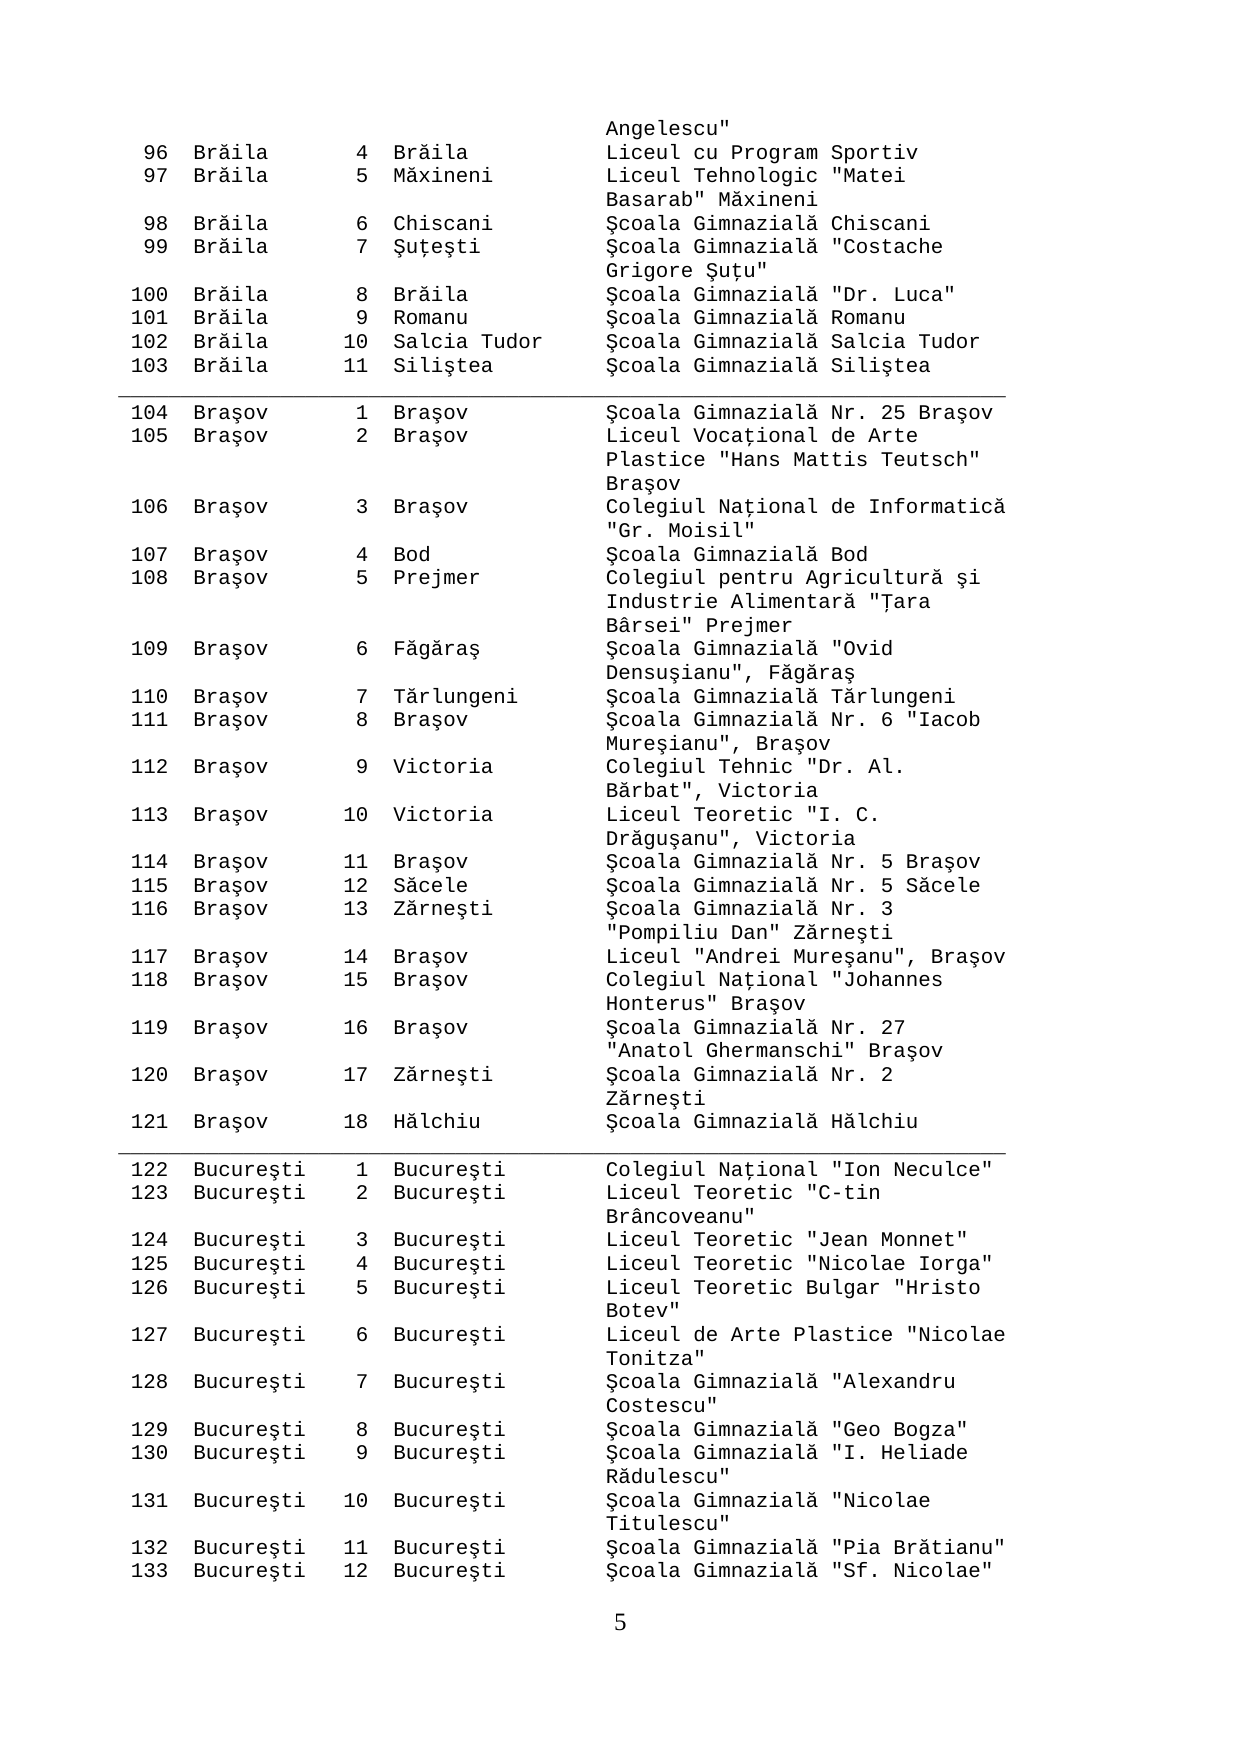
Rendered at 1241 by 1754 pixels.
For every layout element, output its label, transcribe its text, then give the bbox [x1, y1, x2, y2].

text 98 Brăila 6 Chiscani Şcoala Gimnazială Chiscani [118, 213, 1122, 236]
text Zărneşti [118, 1088, 1122, 1111]
text _______________________________________________________________________ [118, 378, 1122, 402]
text 113 Braşov 10 Victoria Liceul Teoretic "I. C. [118, 804, 1122, 827]
text 133 Bucureşti 12 Bucureşti Şcoala Gimnazială "Sf. Nicolae" [118, 1561, 1122, 1584]
text "Gr. Moisil" [118, 520, 1122, 544]
text Industrie Alimentară "Ţara [118, 591, 1122, 615]
text 100 Brăila 8 Brăila Şcoala Gimnazială "Dr. Luca" [118, 284, 1122, 307]
text 131 Bucureşti 10 Bucureşti Şcoala Gimnazială "Nicolae [118, 1489, 1122, 1513]
text 123 Bucureşti 2 Bucureşti Liceul Teoretic "C-tin [118, 1182, 1122, 1206]
text 124 Bucureşti 3 Bucureşti Liceul Teoretic "Jean Monnet" [118, 1229, 1122, 1253]
text Plastice "Hans Mattis Teutsch" [118, 449, 1122, 473]
text Honterus" Braşov [118, 993, 1122, 1017]
text 122 Bucureşti 1 Bucureşti Colegiul Naţional "Ion Neculce" [118, 1158, 1122, 1182]
text Densuşianu", Făgăraş [118, 662, 1122, 686]
text 121 Braşov 18 Hălchiu Şcoala Gimnazială Hălchiu [118, 1111, 1122, 1135]
text 111 Braşov 8 Braşov Şcoala Gimnazială Nr. 6 "Iacob [118, 709, 1122, 733]
text 110 Braşov 7 Tărlungeni Şcoala Gimnazială Tărlungeni [118, 686, 1122, 709]
text Rădulescu" [118, 1466, 1122, 1489]
text 96 Brăila 4 Brăila Liceul cu Program Sportiv [118, 142, 1122, 165]
text 104 Braşov 1 Braşov Şcoala Gimnazială Nr. 25 Braşov [118, 402, 1122, 426]
text 105 Braşov 2 Braşov Liceul Vocaţional de Arte [118, 426, 1122, 449]
text 127 Bucureşti 6 Bucureşti Liceul de Arte Plastice "Nicolae [118, 1324, 1122, 1348]
text 97 Brăila 5 Măxineni Liceul Tehnologic "Matei [118, 165, 1122, 189]
text Grigore Şuţu" [118, 260, 1122, 284]
text 120 Braşov 17 Zărneşti Şcoala Gimnazială Nr. 2 [118, 1064, 1122, 1088]
text 112 Braşov 9 Victoria Colegiul Tehnic "Dr. Al. [118, 757, 1122, 780]
text 108 Braşov 5 Prejmer Colegiul pentru Agricultură şi [118, 567, 1122, 591]
text 114 Braşov 11 Braşov Şcoala Gimnazială Nr. 5 Braşov [118, 851, 1122, 875]
text 102 Brăila 10 Salcia Tudor Şcoala Gimnazială Salcia Tudor [118, 331, 1122, 354]
text 117 Braşov 14 Braşov Liceul "Andrei Mureşanu", Braşov [118, 946, 1122, 969]
text Braşov [118, 473, 1122, 496]
text Drăguşanu", Victoria [118, 827, 1122, 851]
text Costescu" [118, 1395, 1122, 1419]
text 126 Bucureşti 5 Bucureşti Liceul Teoretic Bulgar "Hristo [118, 1277, 1122, 1300]
text Botev" [118, 1300, 1122, 1324]
text 106 Braşov 3 Braşov Colegiul Naţional de Informatică [118, 496, 1122, 520]
text 115 Braşov 12 Săcele Şcoala Gimnazială Nr. 5 Săcele [118, 875, 1122, 898]
text 125 Bucureşti 4 Bucureşti Liceul Teoretic "Nicolae Iorga" [118, 1253, 1122, 1277]
text 116 Braşov 13 Zărneşti Şcoala Gimnazială Nr. 3 [118, 898, 1122, 922]
text 130 Bucureşti 9 Bucureşti Şcoala Gimnazială "I. Heliade [118, 1442, 1122, 1466]
text Angelescu" [118, 118, 1122, 142]
text 119 Braşov 16 Braşov Şcoala Gimnazială Nr. 27 [118, 1017, 1122, 1040]
text 99 Brăila 7 Şuţeşti Şcoala Gimnazială "Costache [118, 236, 1122, 260]
text Basarab" Măxineni [118, 189, 1122, 213]
text 129 Bucureşti 8 Bucureşti Şcoala Gimnazială "Geo Bogza" [118, 1419, 1122, 1442]
text 128 Bucureşti 7 Bucureşti Şcoala Gimnazială "Alexandru [118, 1371, 1122, 1395]
text 107 Braşov 4 Bod Şcoala Gimnazială Bod [118, 544, 1122, 567]
text 118 Braşov 15 Braşov Colegiul Naţional "Johannes [118, 969, 1122, 993]
text "Pompiliu Dan" Zărneşti [118, 922, 1122, 946]
text Tonitza" [118, 1348, 1122, 1371]
text Mureşianu", Braşov [118, 733, 1122, 757]
text 132 Bucureşti 11 Bucureşti Şcoala Gimnazială "Pia Brătianu" [118, 1537, 1122, 1561]
text Bărbat", Victoria [118, 780, 1122, 804]
text "Anatol Ghermanschi" Braşov [118, 1040, 1122, 1064]
text 109 Braşov 6 Făgăraş Şcoala Gimnazială "Ovid [118, 638, 1122, 662]
text 101 Brăila 9 Romanu Şcoala Gimnazială Romanu [118, 307, 1122, 331]
text Bârsei" Prejmer [118, 615, 1122, 638]
text _______________________________________________________________________ [118, 1135, 1122, 1158]
text 103 Brăila 11 Siliştea Şcoala Gimnazială Siliştea [118, 354, 1122, 378]
text Titulescu" [118, 1513, 1122, 1537]
text Brâncoveanu" [118, 1206, 1122, 1229]
